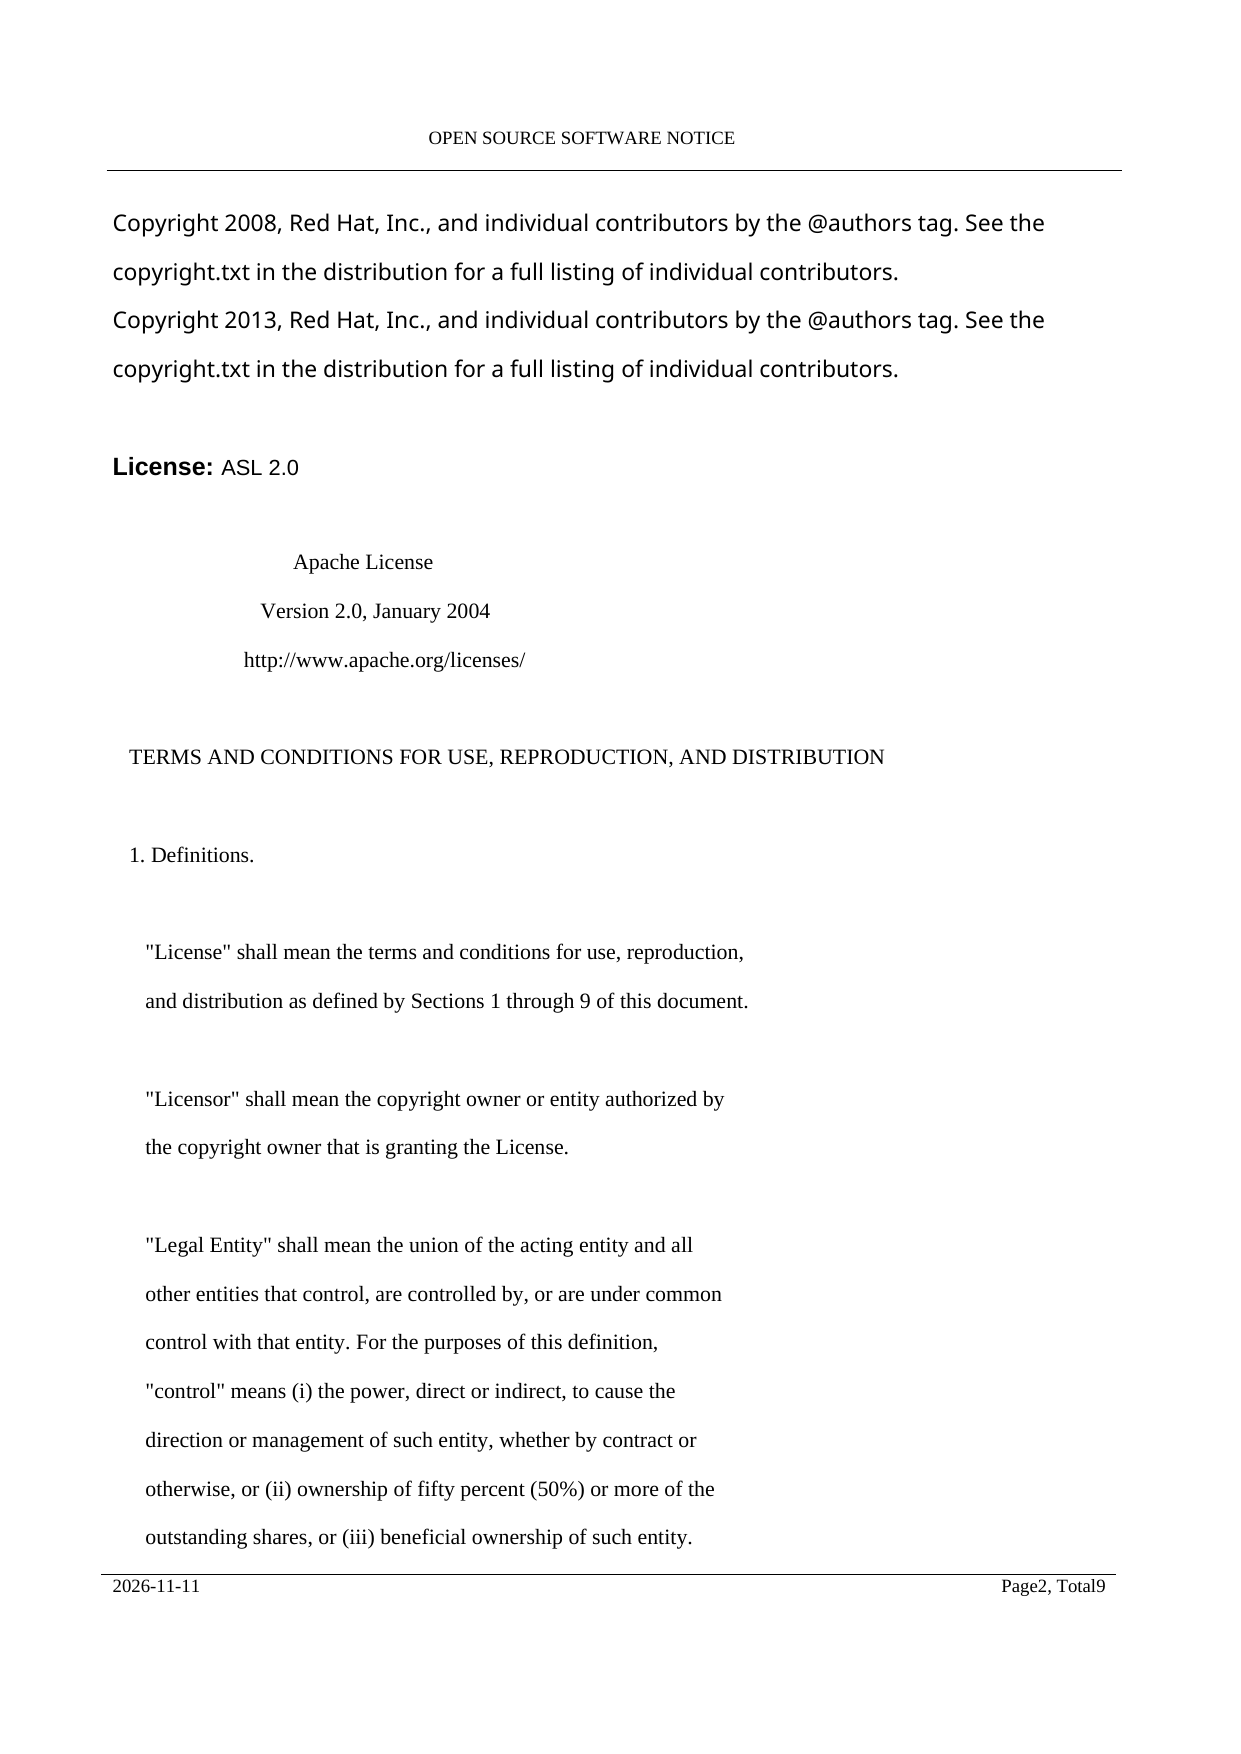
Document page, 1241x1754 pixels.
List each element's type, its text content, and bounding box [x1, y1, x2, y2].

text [112, 497, 1128, 1553]
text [112, 206, 1128, 434]
text License: ASL 2.0 [112, 450, 1128, 483]
